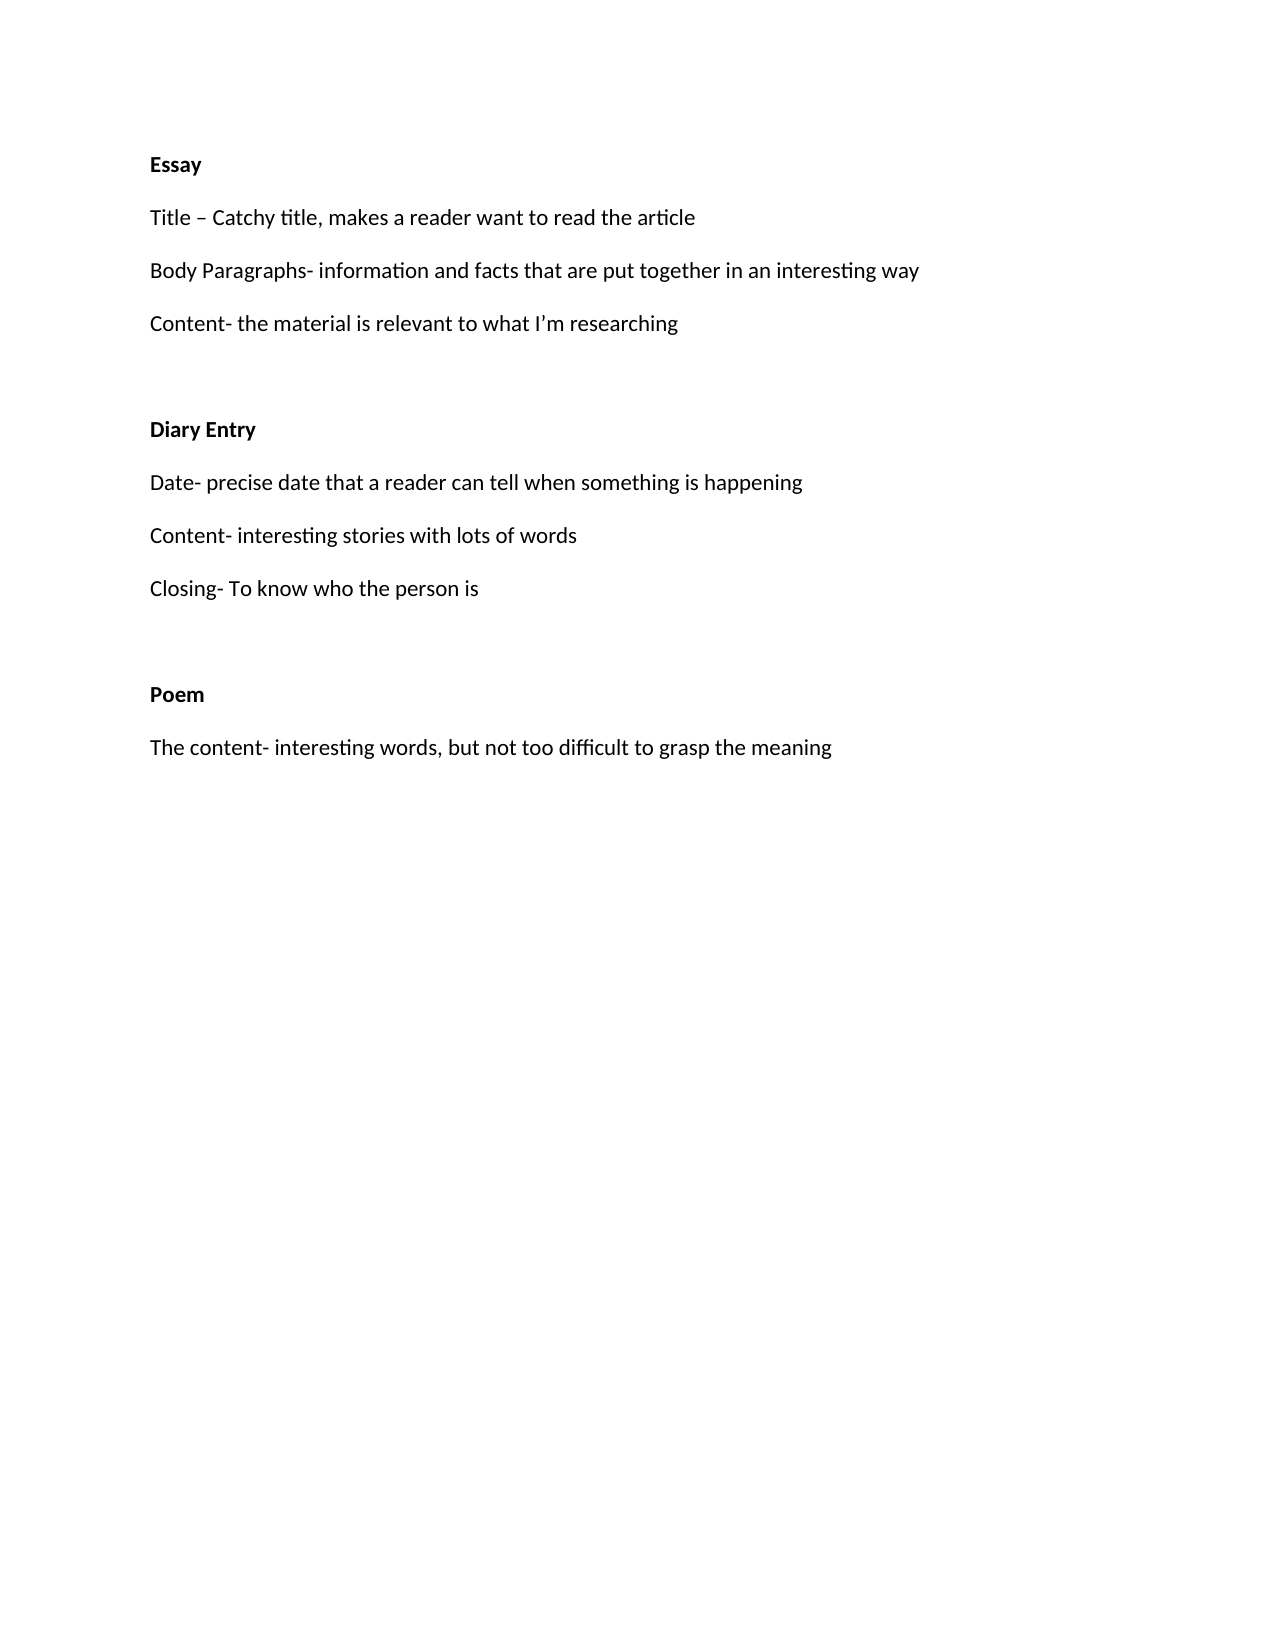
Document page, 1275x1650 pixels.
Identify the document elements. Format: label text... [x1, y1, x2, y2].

text Date- precise date that a reader can tell when something is happening [150, 468, 1125, 496]
text Diary Entry [150, 415, 1125, 443]
text Content- interesting stories with lots of words [150, 521, 1125, 549]
text Poem [150, 680, 1125, 708]
text The content- interesting words, but not too difficult to grasp the meaning [150, 733, 1125, 761]
text Content- the material is relevant to what I’m researching [150, 309, 1125, 337]
text Closing- To know who the person is [150, 574, 1125, 602]
text Essay [150, 150, 1125, 178]
text Title – Catchy title, makes a reader want to read the article [150, 203, 1125, 231]
text Body Paragraphs- information and facts that are put together in an interesting way [150, 256, 1125, 284]
